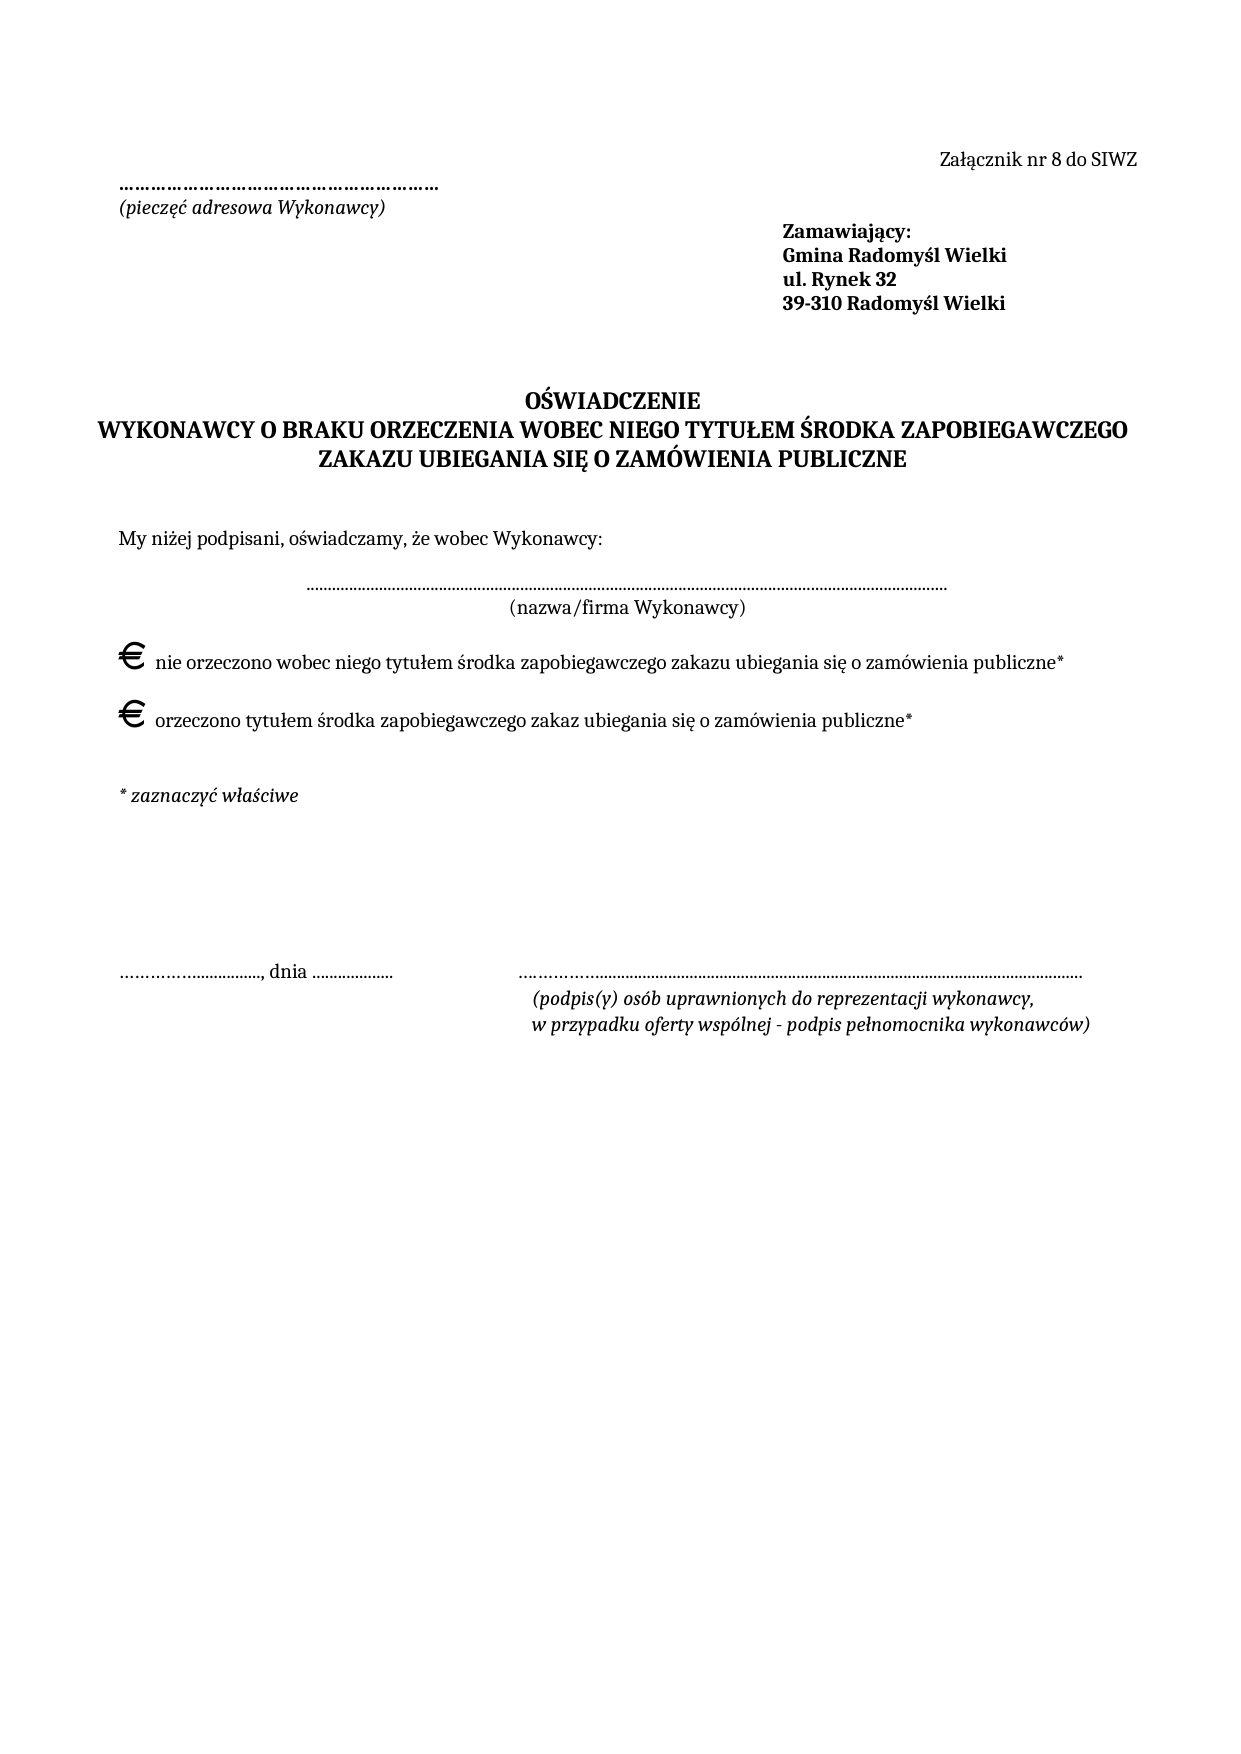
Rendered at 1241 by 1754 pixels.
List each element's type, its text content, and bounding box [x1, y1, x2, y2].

text (nazwa/firma Wykonawcy) [118, 596, 1137, 619]
text ……………..............., dnia ................... ….…………................................................................................................................. [118, 960, 1137, 984]
text (podpis(y) osób uprawnionych do reprezentacji wykonawcy, [532, 986, 1137, 1010]
text OŚWIADCZENIE [88, 387, 1137, 416]
text w przypadku oferty wspólnej - podpis pełnomocnika wykonawców) [532, 1013, 1137, 1037]
text ...................................................................................................................................................... [118, 572, 1137, 596]
text WYKONAWCY O BRAKU ORZECZENIA WOBEC NIEGO TYTUŁEM ŚRODKA ZAPOBIEGAWCZEGO ZAKAZU UBIEGANIA SIĘ O ZAMÓWIENIA PUBLICZNE [88, 416, 1137, 473]
text * zaznaczyć właściwe [118, 783, 1137, 807]
text …………………………………………………… [118, 172, 1137, 196]
text Załącznik nr 8 do SIWZ [118, 148, 1137, 172]
text nie orzeczono wobec niego tytułem środka zapobiegawczego zakazu ubiegania się o zamówienia publiczne* [118, 643, 1137, 678]
text orzeczono tytułem środka zapobiegawczego zakaz ubiegania się o zamówienia publiczne* [118, 702, 1137, 736]
text 39-310 Radomyśl Wielki [783, 291, 1137, 315]
text Zamawiający: [783, 219, 1137, 243]
text Gmina Radomyśl Wielki [783, 243, 1137, 267]
text My niżej podpisani, oświadczamy, że wobec Wykonawcy: [118, 526, 1137, 550]
text (pieczęć adresowa Wykonawcy) [118, 196, 1137, 219]
text ul. Rynek 32 [783, 267, 1137, 291]
